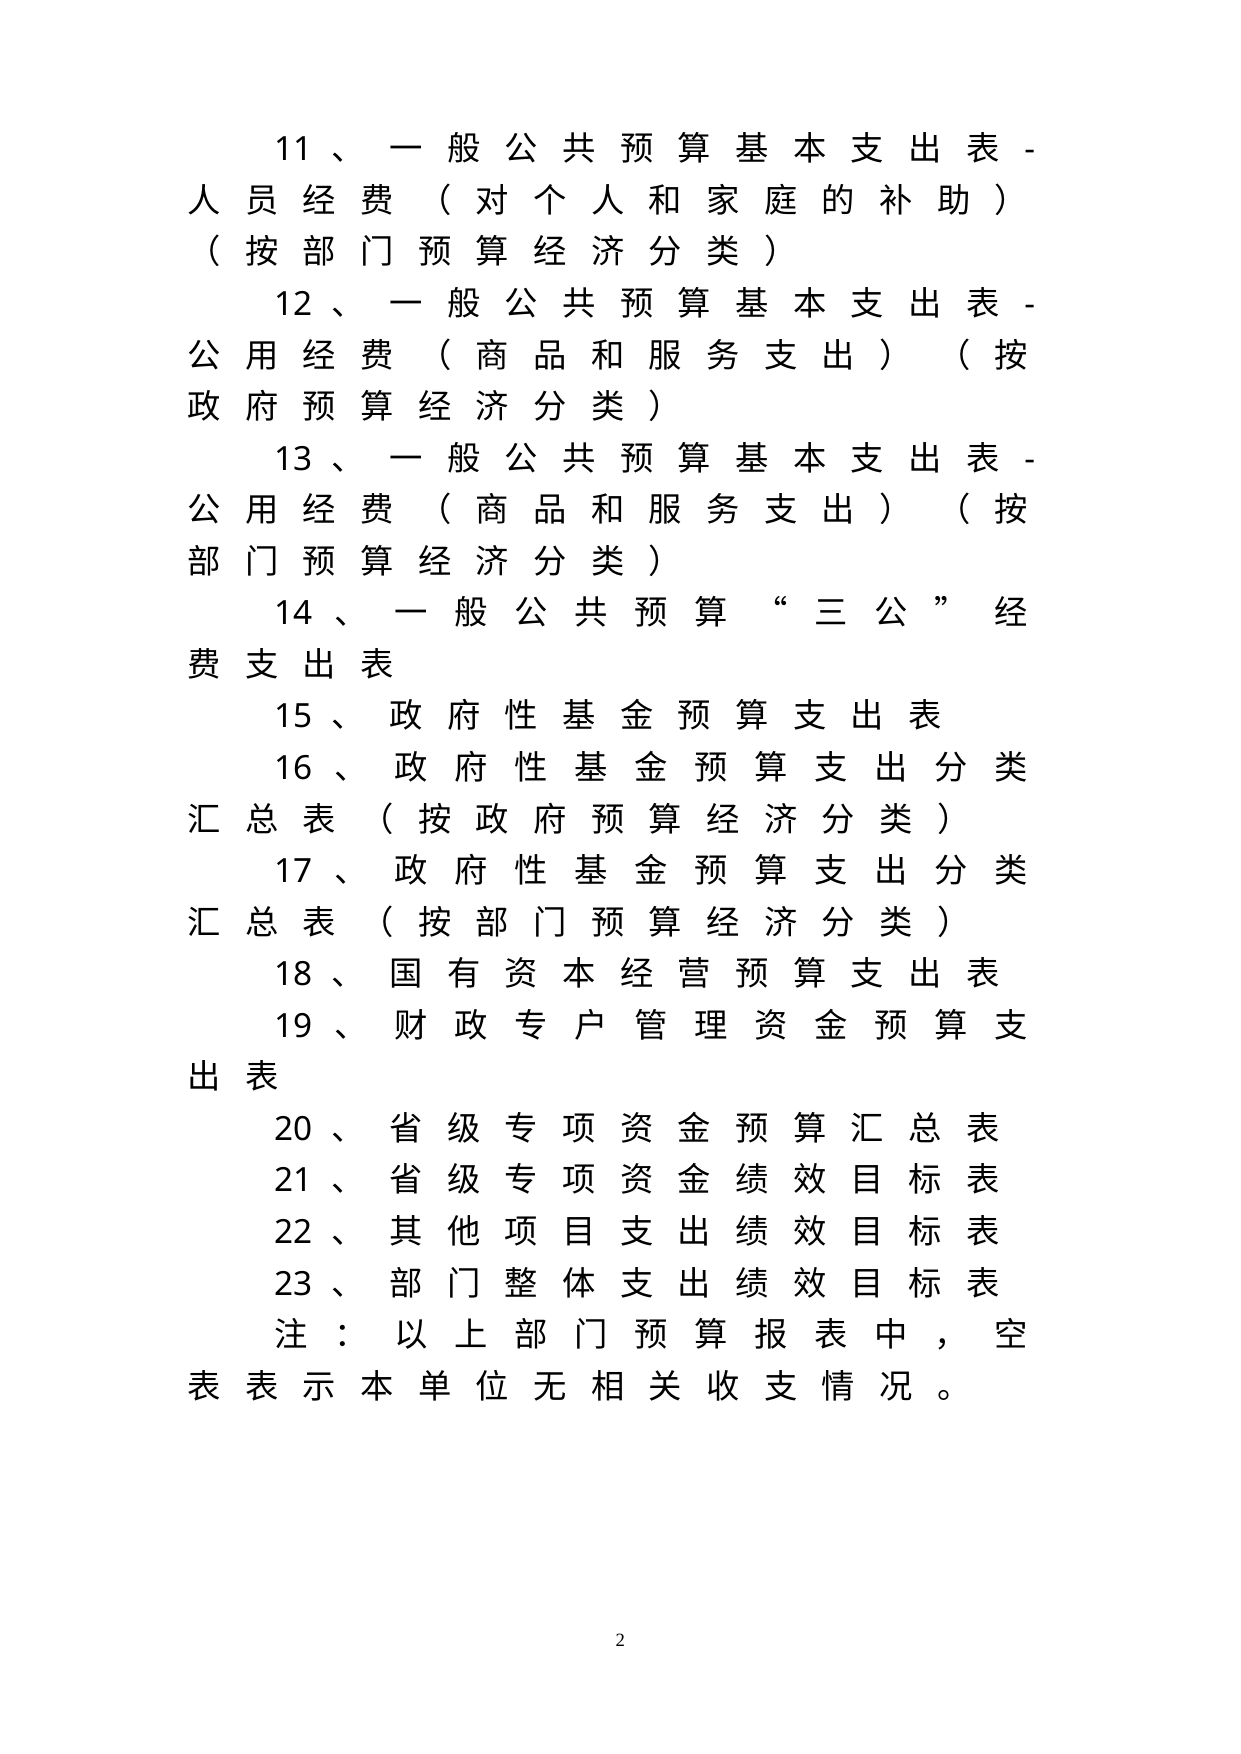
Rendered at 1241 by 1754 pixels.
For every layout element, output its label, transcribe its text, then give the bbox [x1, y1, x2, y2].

text 14、一般公共预算“三公”经费支出表 [187, 584, 1053, 688]
text 15、政府性基金预算支出表 [187, 688, 1053, 739]
text 注：以上部门预算报表中，空表表示本单位无相关收支情况。 [187, 1306, 1053, 1409]
text 20、省级专项资金预算汇总表 [187, 1100, 1053, 1152]
text 19、财政专户管理资金预算支出表 [187, 997, 1053, 1100]
text 16、政府性基金预算支出分类汇总表（按政府预算经济分类） [187, 739, 1053, 842]
text 11、一般公共预算基本支出表-人员经费（对个人和家庭的补助）（按部门预算经济分类） [187, 120, 1053, 275]
text 13、一般公共预算基本支出表-公用经费（商品和服务支出）（按部门预算经济分类） [187, 430, 1053, 584]
text 22、其他项目支出绩效目标表 [187, 1203, 1053, 1255]
text 21、省级专项资金绩效目标表 [187, 1152, 1053, 1203]
text 12、一般公共预算基本支出表-公用经费（商品和服务支出）（按政府预算经济分类） [187, 275, 1053, 430]
text 17、政府性基金预算支出分类汇总表（按部门预算经济分类） [187, 842, 1053, 945]
text 23、部门整体支出绩效目标表 [187, 1255, 1053, 1306]
text 18、国有资本经营预算支出表 [187, 945, 1053, 997]
